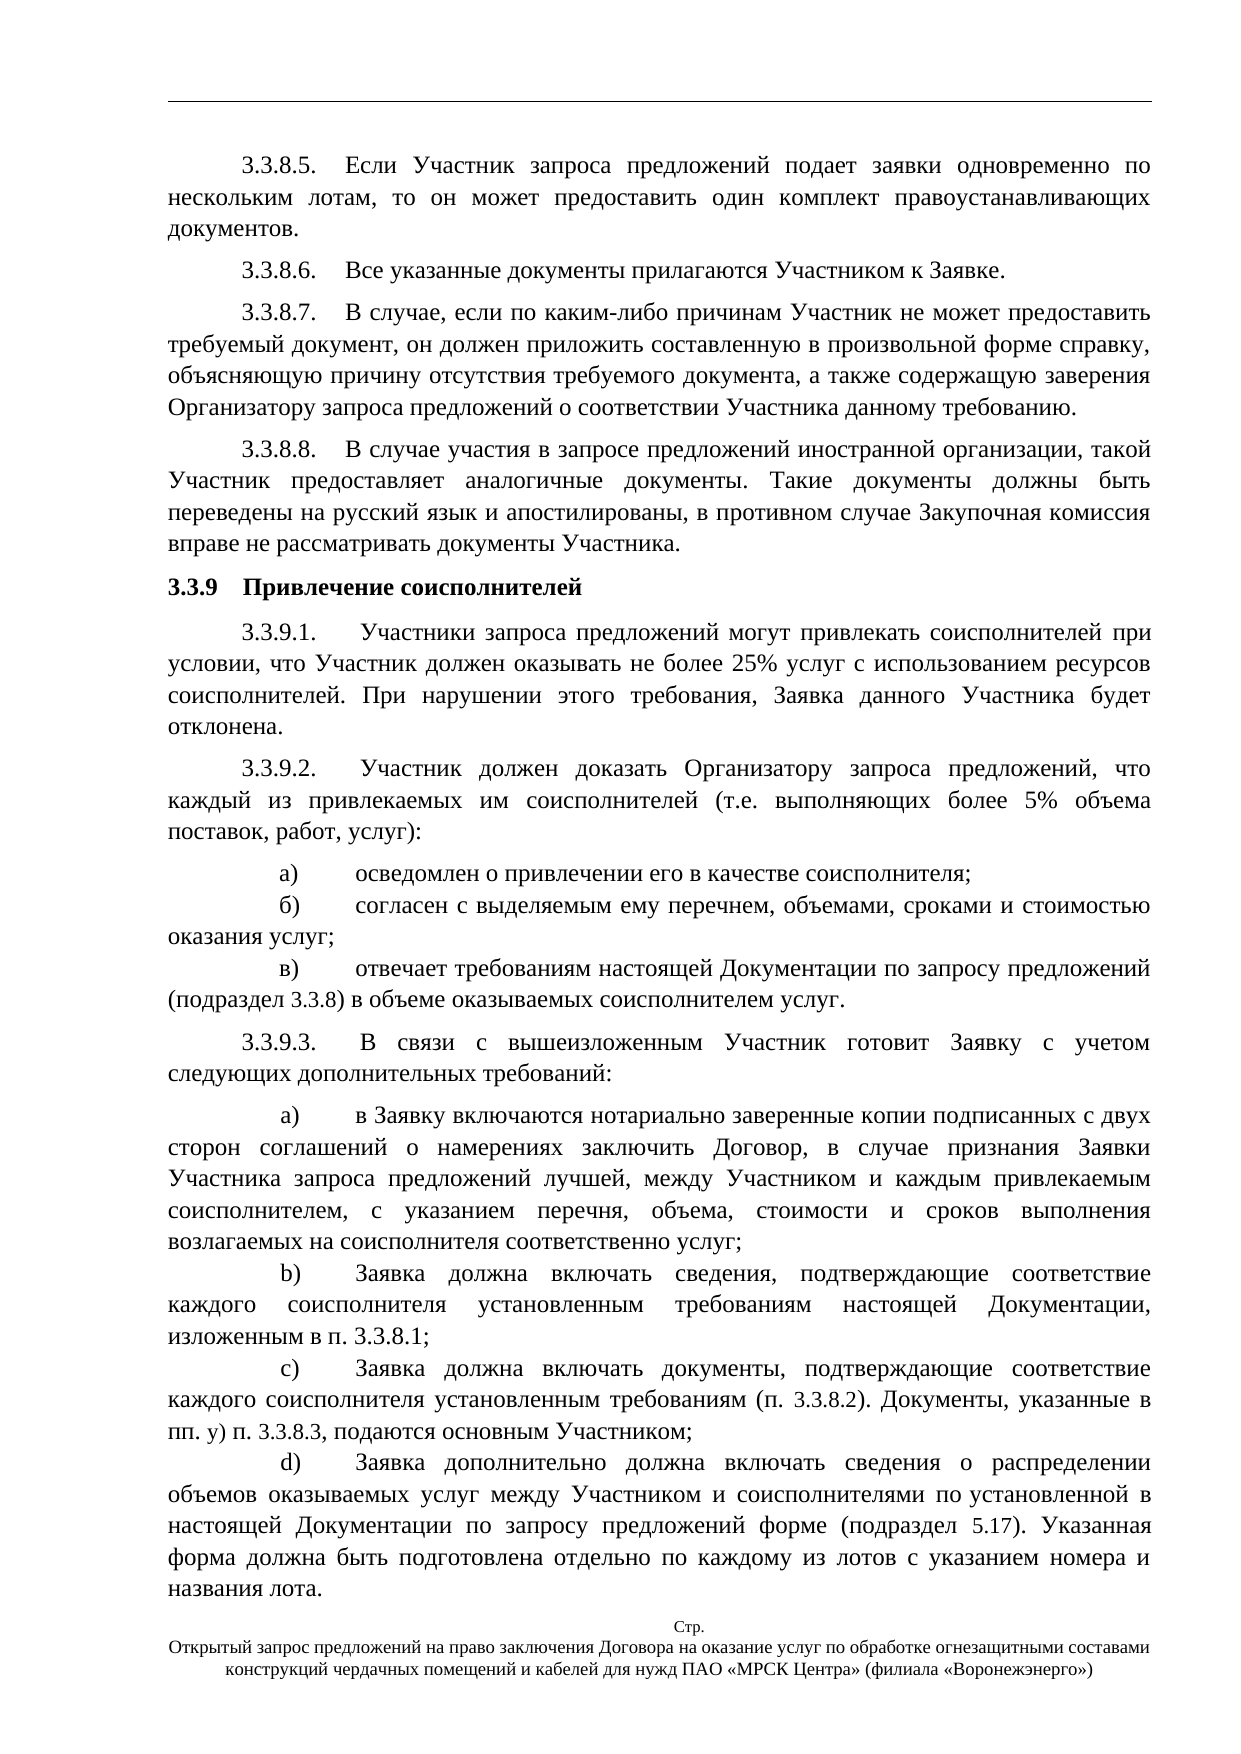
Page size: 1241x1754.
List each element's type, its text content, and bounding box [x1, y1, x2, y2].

list В связи с вышеизложенным Участник готовит Заявку с учетом следующих дополнительных требований: [168, 1027, 1152, 1087]
list В случае участия в запросе предложений иностранной организации, такой Участник предоставляет аналогичные документы. Такие документы должны быть переведены на русский язык и апостилированы, в противном случае Закупочная комиссия вправе не рассматривать документы Участника. [168, 434, 1152, 557]
list Участники запроса предложений могут привлекать соисполнителей при условии, что Участник должен оказывать не более 25% услуг c использованием ресурсов соисполнителей. При нарушении этого требования, Заявка данного Участника будет отклонена. [168, 617, 1152, 740]
list осведомлен о привлечении его в качестве соисполнителя; [168, 858, 1152, 887]
list Если Участник запроса предложений подает заявки одновременно по нескольким лотам, то он может предоставить один комплект правоустанавливающих документов. [168, 150, 1152, 242]
list Заявка должна включать сведения, подтверждающие соответствие каждого соисполнителя установленным требованиям настоящей Документации, изложенным в п. 3.3.8.1; [168, 1258, 1152, 1350]
list Заявка должна включать документы, подтверждающие соответствие каждого соисполнителя установленным требованиям (п. 3.3.8.2). Документы, указанные в пп. у) п. 3.3.8.3, подаются основным Участником; [168, 1353, 1152, 1444]
subtitle Привлечение соисполнителей [168, 572, 1152, 601]
list в Заявку включаются нотариально заверенные копии подписанных с двух сторон соглашений о намерениях заключить Договор, в случае признания Заявки Участника запроса предложений лучшей, между Участником и каждым привлекаемым соисполнителем, с указанием перечня, объема, стоимости и сроков выполнения возлагаемых на соисполнителя соответственно услуг; [168, 1100, 1152, 1255]
list отвечает требованиям настоящей Документации по запросу предложений (подраздел 3.3.8) в объеме оказываемых соисполнителем услуг. [168, 953, 1152, 1013]
list согласен с выделяемым ему перечнем, объемами, сроками и стоимостью оказания услуг; [168, 890, 1152, 950]
list В случае, если по каким-либо причинам Участник не может предоставить требуемый документ, он должен приложить составленную в произвольной форме справку, объясняющую причину отсутствия требуемого документа, а также содержащую заверения Организатору запроса предложений о соответствии Участника данному требованию. [168, 297, 1152, 421]
list Все указанные документы прилагаются Участником к Заявке. [168, 255, 1152, 284]
list Заявка дополнительно должна включать сведения о распределении объемов оказываемых услуг между Участником и соисполнителями по установленной в настоящей Документации по запросу предложений форме (подраздел 5.17). Указанная форма должна быть подготовлена отдельно по каждому из лотов с указанием номера и названия лота. [168, 1447, 1152, 1602]
list Участник должен доказать Организатору запроса предложений, что каждый из привлекаемых им соисполнителей (т.е. выполняющих более 5% объема поставок, работ, услуг): [168, 753, 1152, 845]
